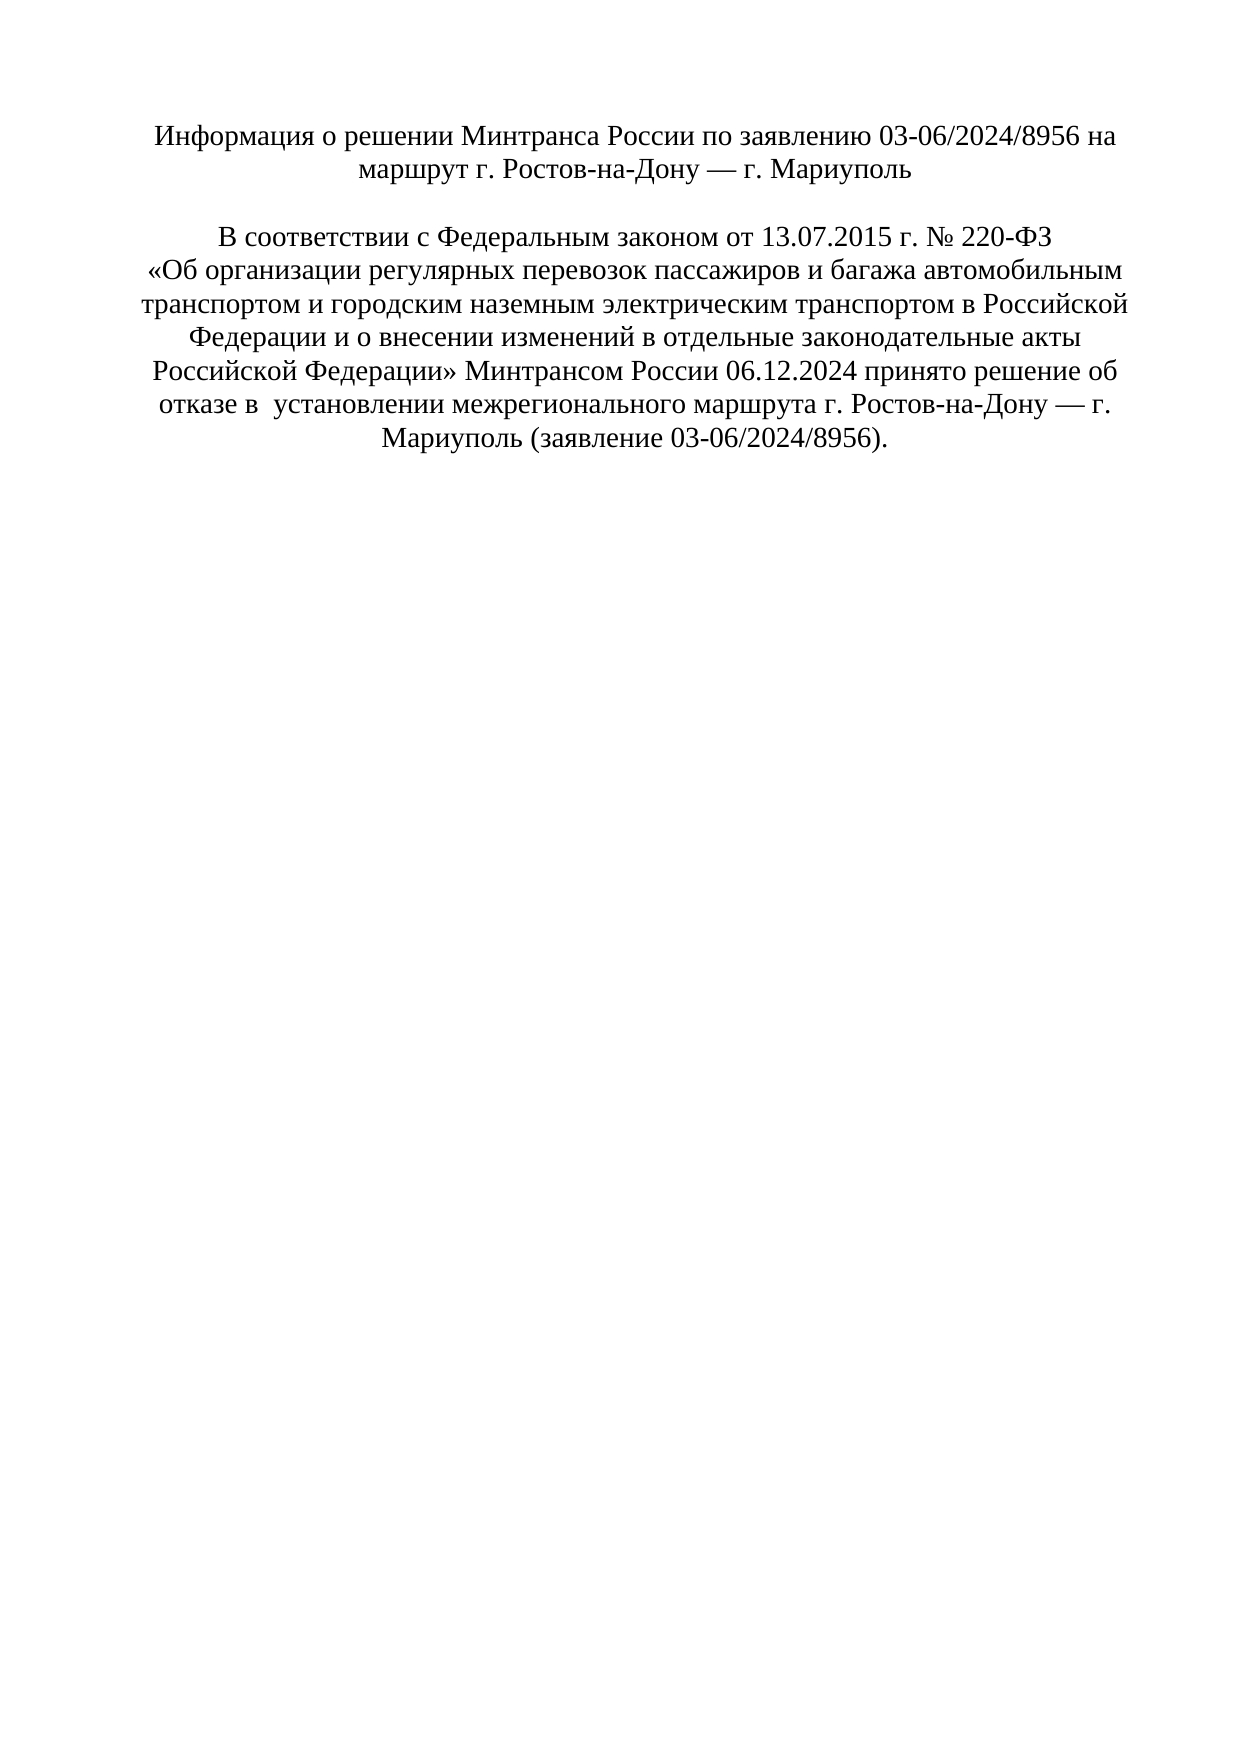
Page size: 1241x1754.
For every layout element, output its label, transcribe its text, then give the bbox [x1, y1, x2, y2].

text Информация о решении Минтранса России по заявлению 03-06/2024/8956 на маршрут г. Ростов-на-Дону — г. Мариуполь [118, 118, 1152, 185]
text В соответствии с Федеральным законом от 13.07.2015 г. № 220-ФЗ «Об организации регулярных перевозок пассажиров и багажа автомобильным транспортом и городским наземным электрическим транспортом в Российской Федерации и о внесении изменений в отдельные законодательные акты Российской Федерации» Минтрансом России 06.12.2024 принято решение об отказе в установлении межрегионального маршрута г. Ростов-на-Дону — г. Мариуполь (заявление 03-06/2024/8956). [118, 219, 1152, 453]
